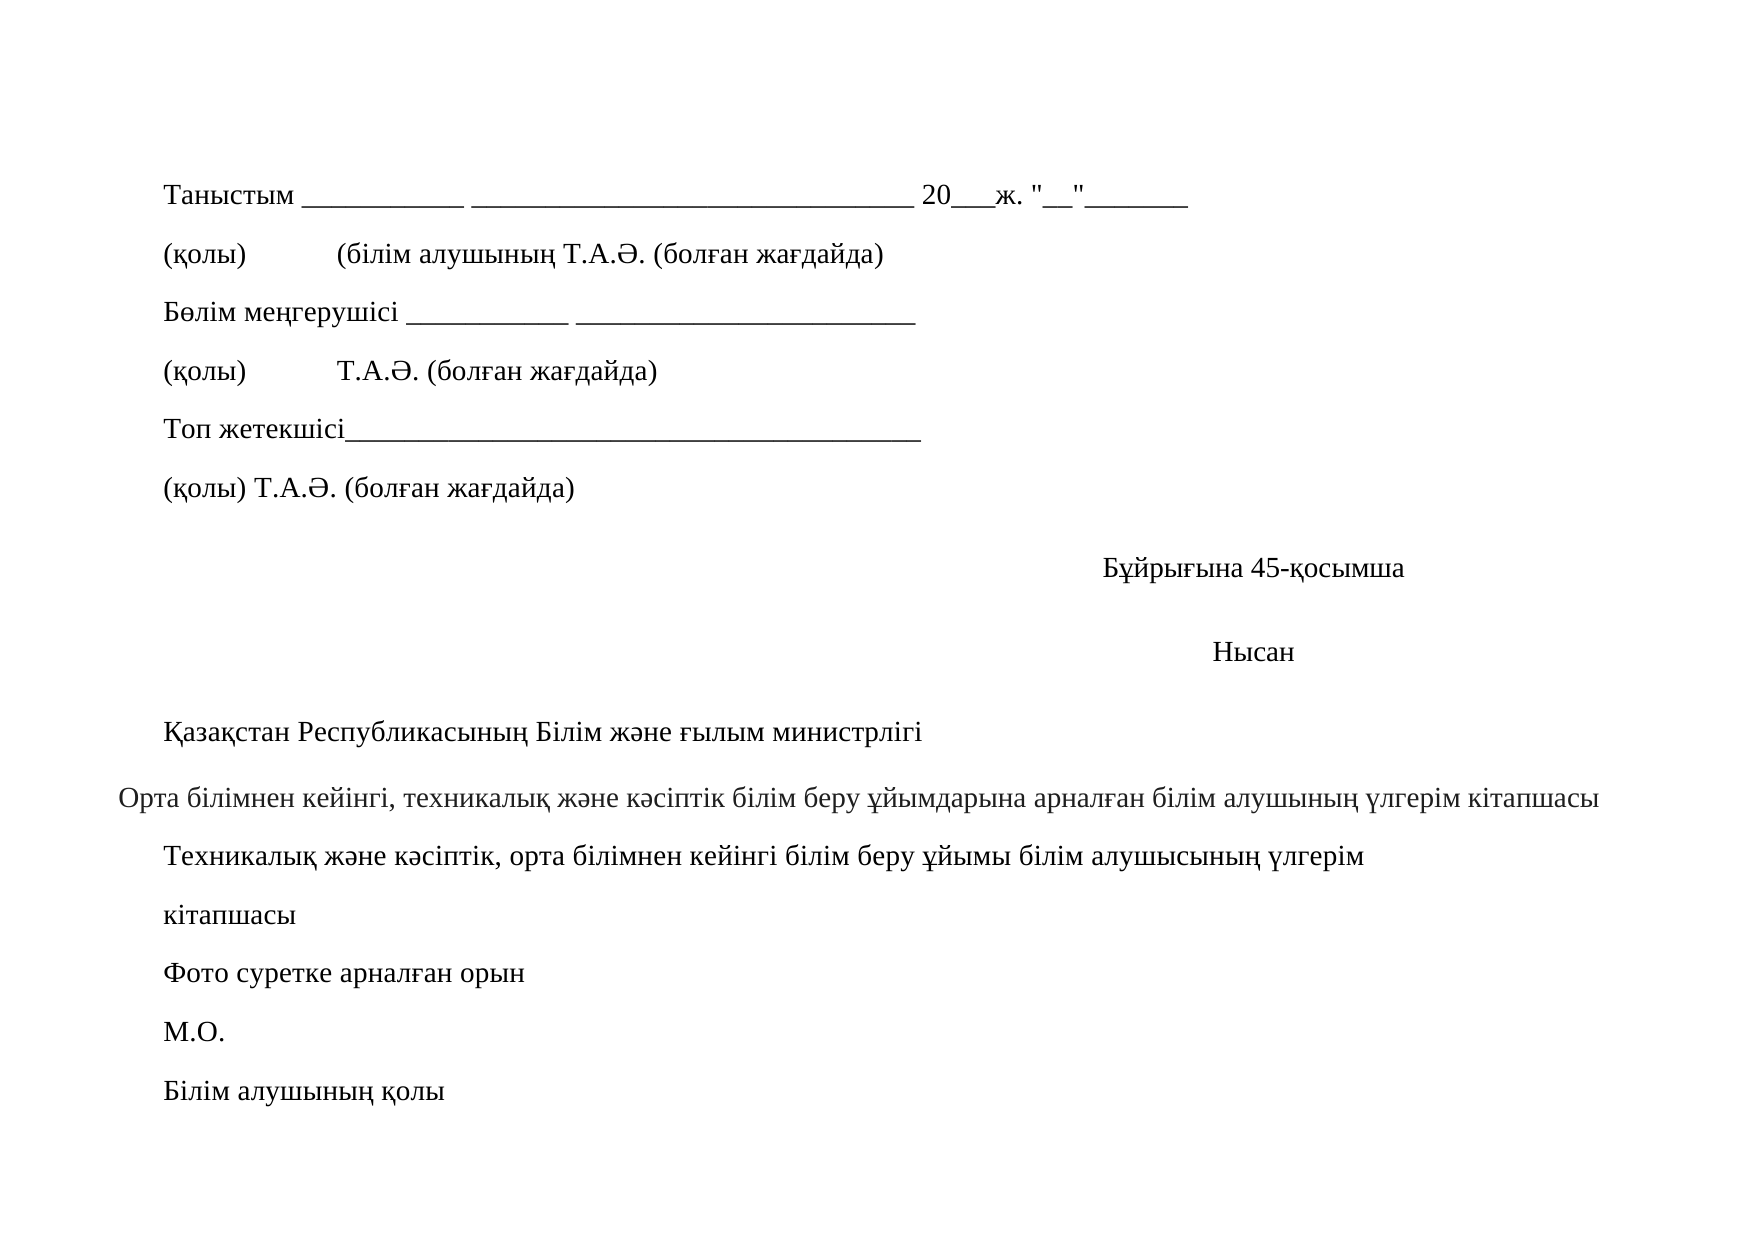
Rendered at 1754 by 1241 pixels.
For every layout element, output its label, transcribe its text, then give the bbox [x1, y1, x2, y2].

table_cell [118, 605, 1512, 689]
text кітапшасы [118, 897, 1636, 931]
text Бөлім меңгерушісі ___________ _______________________ [118, 294, 1636, 328]
text (қолы) (білім алушының Т.А.Ә. (болған жағдайда) [118, 236, 1636, 269]
text Орта білімнен кейінгі, техникалық және кәсіптік білім беру ұйымдарына арналған білім алушының үлгерім кітапшасы [118, 773, 1636, 813]
text Техникалық және кәсіптік, орта білімнен кейінгі білім беру ұйымы білім алушысының үлгерім [118, 838, 1636, 872]
text Топ жетекшісі_______________________________________ [118, 411, 1636, 445]
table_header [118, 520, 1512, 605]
text Қазақстан Республикасының Білім және ғылым министрлігі [118, 714, 1636, 748]
text (қолы) Т.А.Ә. (болған жағдайда) [118, 353, 1636, 386]
text Білім алушының қолы [118, 1073, 1636, 1106]
text (қолы) Т.А.Ә. (болған жағдайда) [118, 470, 1636, 503]
text М.О. [118, 1014, 1636, 1048]
text Фото суретке арналған орын [118, 956, 1636, 989]
text Таныстым ___________ ______________________________ 20___ж. "__"_______ [118, 177, 1636, 211]
